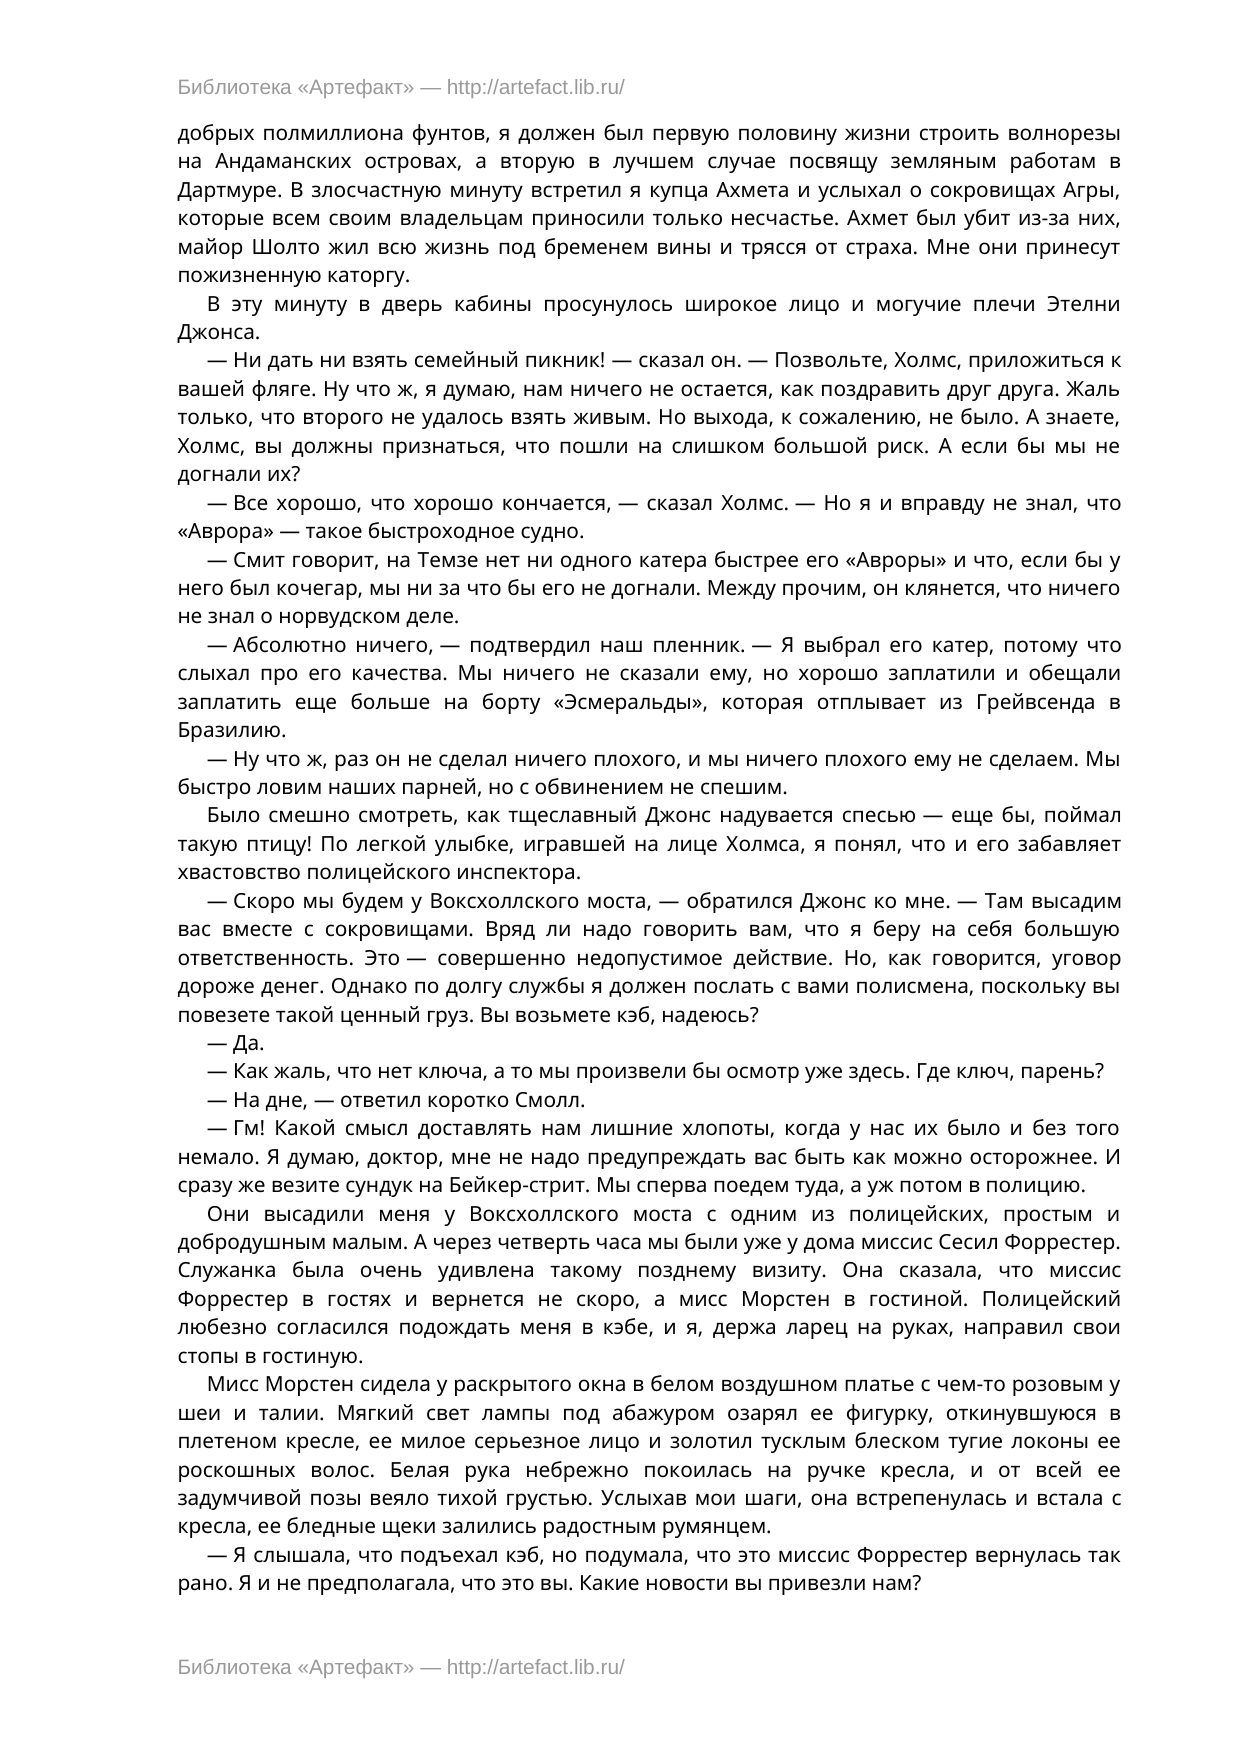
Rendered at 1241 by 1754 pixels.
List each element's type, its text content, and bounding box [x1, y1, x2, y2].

text — Я слышала, что подъехал кэб, но подумала, что это миссис Форрестер вернулась так рано. Я и не предполагала, что это вы. Какие новости вы привезли нам? [177, 1540, 1122, 1597]
text — Гм! Какой смысл доставлять нам лишние хлопоты, когда у нас их было и без того немало. Я думаю, доктор, мне не надо предупреждать вас быть как можно осторожнее. И сразу же везите сундук на Бейкер-стрит. Мы сперва поедем туда, а уж потом в полицию. [177, 1113, 1122, 1199]
text Мисс Морстен сидела у раскрытого окна в белом воздушном платье с чем-то розовым у шеи и талии. Мягкий свет лампы под абажуром озарял ее фигурку, откинувшуюся в плетеном кресле, ее милое серьезное лицо и золотил тусклым блеском тугие локоны ее роскошных волос. Белая рука небрежно покоилась на ручке кресла, и от всей ее задумчивой позы веяло тихой грустью. Услыхав мои шаги, она встрепенулась и встала с кресла, ее бледные щеки залились радостным румянцем. [177, 1369, 1122, 1540]
text — Да. [177, 1028, 1122, 1057]
text Они высадили меня у Воксхоллского моста с одним из полицейских, простым и добродушным малым. А через четверть часа мы были уже у дома миссис Сесил Форрестер. Служанка была очень удивлена такому позднему визиту. Она сказала, что миссис Форрестер в гостях и вернется не скоро, а мисс Морстен в гостиной. Полицейский любезно согласился подождать меня в кэбе, и я, держа ларец на руках, направил свои стопы в гостиную. [177, 1199, 1122, 1369]
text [177, 118, 1122, 289]
text — Скоро мы будем у Воксхоллского моста, — обратился Джонс ко мне. — Там высадим вас вместе с сокровищами. Вряд ли надо говорить вам, что я беру на себя большую ответственность. Это — совершенно недопустимое действие. Но, как говорится, уговор дороже денег. Однако по долгу службы я должен послать с вами полисмена, поскольку вы повезете такой ценный груз. Вы возьмете кэб, надеюсь? [177, 886, 1122, 1028]
text — Ну что ж, раз он не сделал ничего плохого, и мы ничего плохого ему не сделаем. Мы быстро ловим наших парней, но с обвинением не спешим. [177, 744, 1122, 801]
text Было смешно смотреть, как тщеславный Джонс надувается спесью — еще бы, поймал такую птицу! По легкой улыбке, игравшей на лице Холмса, я понял, что и его забавляет хвастовство полицейского инспектора. [177, 801, 1122, 886]
text — Смит говорит, на Темзе нет ни одного катера быстрее его «Авроры» и что, если бы у него был кочегар, мы ни за что бы его не догнали. Между прочим, он клянется, что ничего не знал о норвудском деле. [177, 545, 1122, 630]
text В эту минуту в дверь кабины просунулось широкое лицо и могучие плечи Этелни Джонса. [177, 289, 1122, 346]
text — Абсолютно ничего, — подтвердил наш пленник. — Я выбрал его катер, потому что слыхал про его качества. Мы ничего не сказали ему, но хорошо заплатили и обещали заплатить еще больше на борту «Эсмеральды», которая отплывает из Грейвсенда в Бразилию. [177, 630, 1122, 744]
text — Все хорошо, что хорошо кончается, — сказал Холмс. — Но я и вправду не знал, что «Аврора» — такое быстроходное судно. [177, 488, 1122, 545]
text — Как жаль, что нет ключа, а то мы произвели бы осмотр уже здесь. Где ключ, парень? [177, 1057, 1122, 1085]
text — На дне, — ответил коротко Смолл. [177, 1085, 1122, 1113]
text — Ни дать ни взять семейный пикник! — сказал он. — Позвольте, Холмс, приложиться к вашей фляге. Ну что ж, я думаю, нам ничего не остается, как поздравить друг друга. Жаль только, что второго не удалось взять живым. Но выхода, к сожалению, не было. А знаете, Холмс, вы должны признаться, что пошли на слишком большой риск. А если бы мы не догнали их? [177, 346, 1122, 488]
